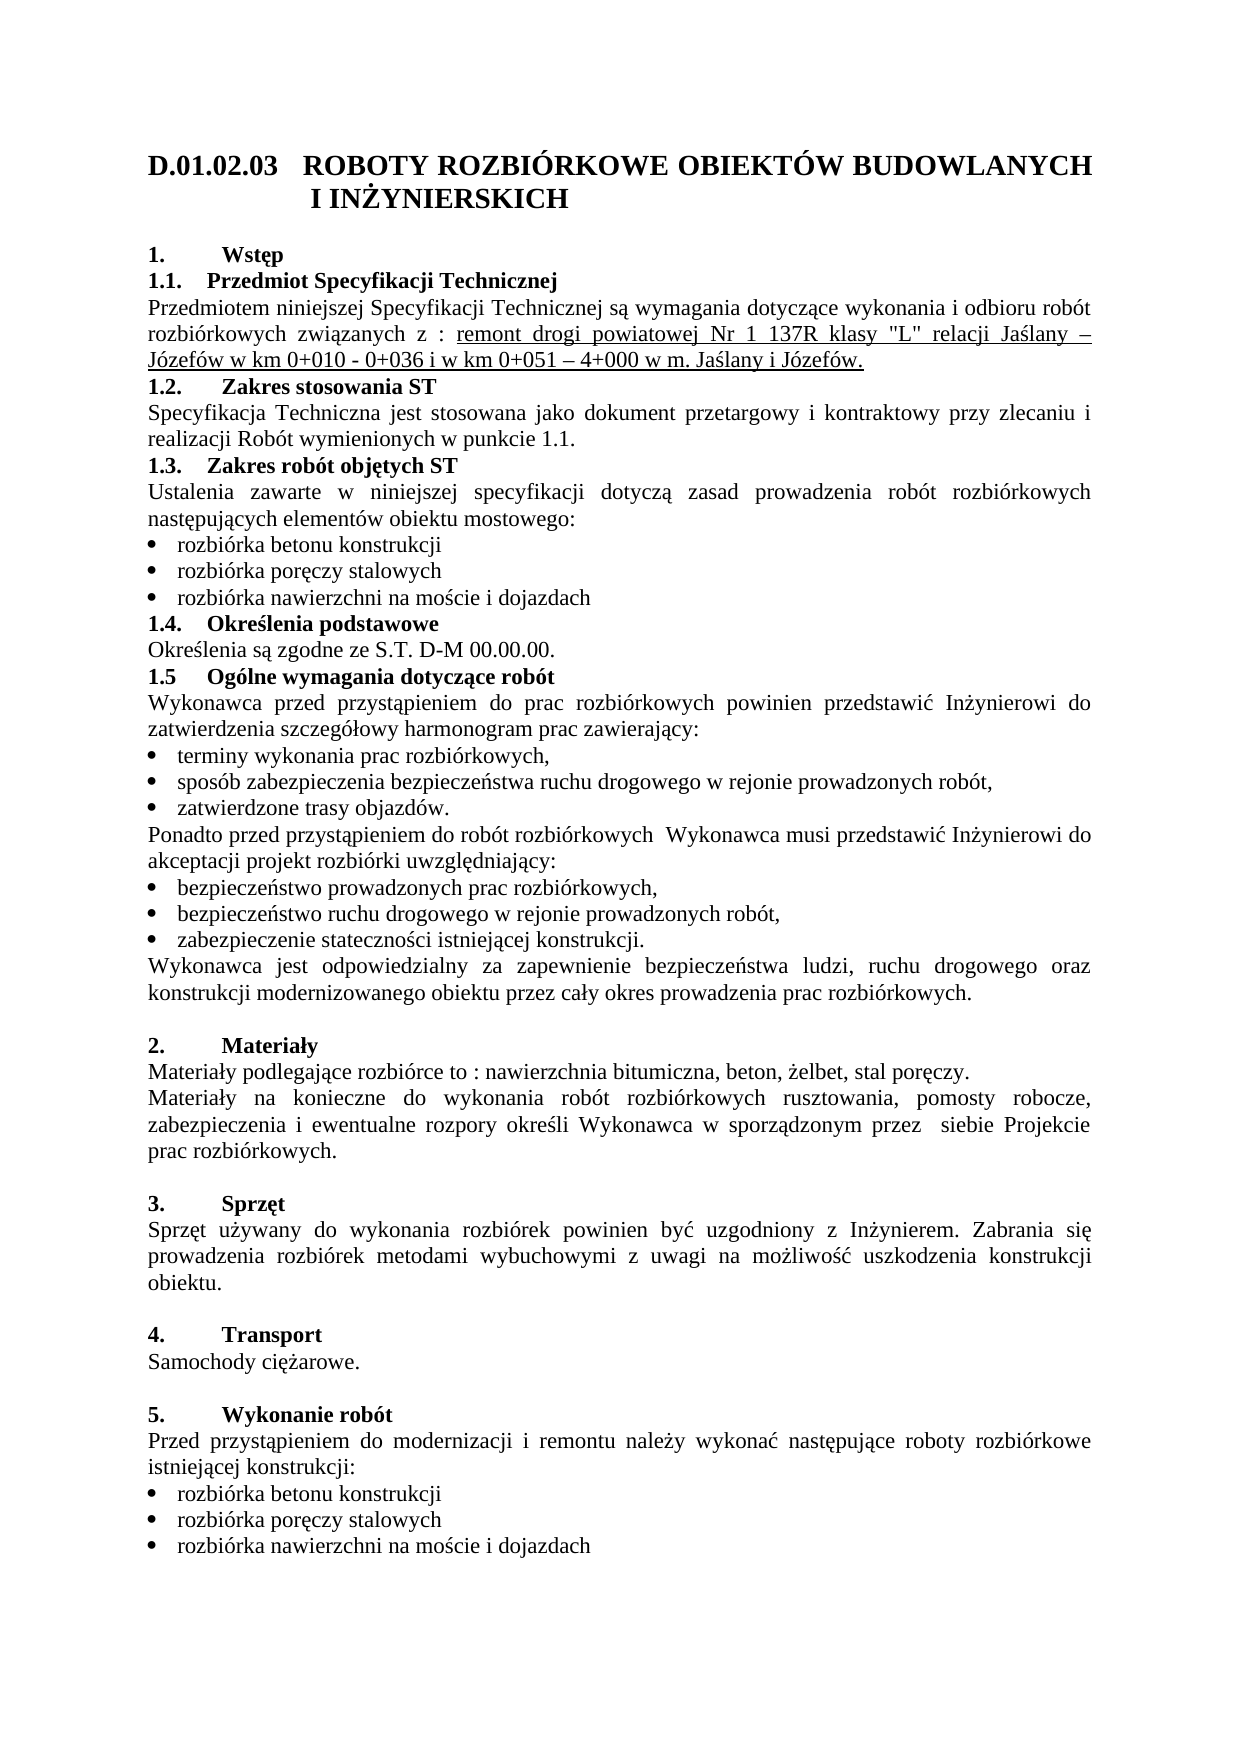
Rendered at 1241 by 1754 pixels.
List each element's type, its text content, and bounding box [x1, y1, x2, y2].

list zatwierdzone trasy objazdów. [148, 794, 1093, 821]
text Wykonawca jest odpowiedzialny za zapewnienie bezpieczeństwa ludzi, ruchu drogowego oraz konstrukcji modernizowanego obiektu przez cały okres prowadzenia prac rozbiórkowych. [148, 953, 1093, 1005]
text 1.2. Zakres stosowania ST [148, 373, 1093, 399]
list rozbiórka betonu konstrukcji [148, 531, 1093, 557]
list rozbiórka poręczy stalowych [148, 1506, 1093, 1532]
subtitle 3. Sprzęt [148, 1190, 1093, 1216]
subtitle 1.1. Przedmiot Specyfikacji Technicznej [148, 267, 1093, 294]
subtitle Materiały na konieczne do wykonania robót rozbiórkowych rusztowania, pomosty robocze, zabezpieczenia i ewentualne rozpory określi Wykonawca w sporządzonym przez siebie Projekcie prac rozbiórkowych. [148, 1084, 1093, 1163]
text Sprzęt używany do wykonania rozbiórek powinien być uzgodniony z Inżynierem. Zabrania się prowadzenia rozbiórek metodami wybuchowymi z uwagi na możliwość uszkodzenia konstrukcji obiektu. [148, 1216, 1093, 1295]
list sposób zabezpieczenia bezpieczeństwa ruchu drogowego w rejonie prowadzonych robót, [148, 768, 1093, 794]
subtitle 1.4. Określenia podstawowe [148, 610, 1093, 636]
subtitle 1. Wstęp [148, 241, 1093, 267]
text Samochody ciężarowe. [148, 1348, 1093, 1374]
list rozbiórka betonu konstrukcji [148, 1480, 1093, 1506]
subtitle Materiały podlegające rozbiórce to : nawierzchnia bitumiczna, beton, żelbet, stal poręczy. [148, 1058, 1093, 1084]
list bezpieczeństwo prowadzonych prac rozbiórkowych, [148, 873, 1093, 900]
subtitle 5. Wykonanie robót [148, 1401, 1093, 1427]
list bezpieczeństwo ruchu drogowego w rejonie prowadzonych robót, [148, 900, 1093, 926]
list zabezpieczenie stateczności istniejącej konstrukcji. [148, 926, 1093, 953]
subtitle D.01.02.03 ROBOTY ROZBIÓRKOWE OBIEKTÓW BUDOWLANYCH I INŻYNIERSKICH [148, 148, 1093, 215]
list rozbiórka nawierzchni na moście i dojazdach [148, 1532, 1093, 1559]
list terminy wykonania prac rozbiórkowych, [148, 742, 1093, 768]
list rozbiórka nawierzchni na moście i dojazdach [148, 584, 1093, 610]
text Specyfikacja Techniczna jest stosowana jako dokument przetargowy i kontraktowy przy zlecaniu i realizacji Robót wymienionych w punkcie 1.1. [148, 399, 1093, 452]
list rozbiórka poręczy stalowych [148, 557, 1093, 584]
subtitle 4. Transport [148, 1322, 1093, 1348]
text Ustalenia zawarte w niniejszej specyfikacji dotyczą zasad prowadzenia robót rozbiórkowych następujących elementów obiektu mostowego: [148, 478, 1093, 531]
subtitle 1.5 Ogólne wymagania dotyczące robót [148, 663, 1093, 689]
text Określenia są zgodne ze S.T. D-M 00.00.00. [148, 636, 1093, 663]
text Wykonawca przed przystąpieniem do prac rozbiórkowych powinien przedstawić Inżynierowi do zatwierdzenia szczegółowy harmonogram prac zawierający: [148, 689, 1093, 742]
text Przed przystąpieniem do modernizacji i remontu należy wykonać następujące roboty rozbiórkowe istniejącej konstrukcji: [148, 1427, 1093, 1480]
text Przedmiotem niniejszej Specyfikacji Technicznej są wymagania dotyczące wykonania i odbioru robót rozbiórkowych związanych z : remont drogi powiatowej Nr 1 137R klasy "L" relacji Jaślany – Józefów w km 0+010 - 0+036 i w km 0+051 – 4+000 w m. Jaślany i Józefów. [148, 294, 1093, 373]
subtitle 2. Materiały [148, 1032, 1093, 1058]
subtitle 1.3. Zakres robót objętych ST [148, 452, 1093, 478]
text Ponadto przed przystąpieniem do robót rozbiórkowych Wykonawca musi przedstawić Inżynierowi do akceptacji projekt rozbiórki uwzględniający: [148, 821, 1093, 873]
